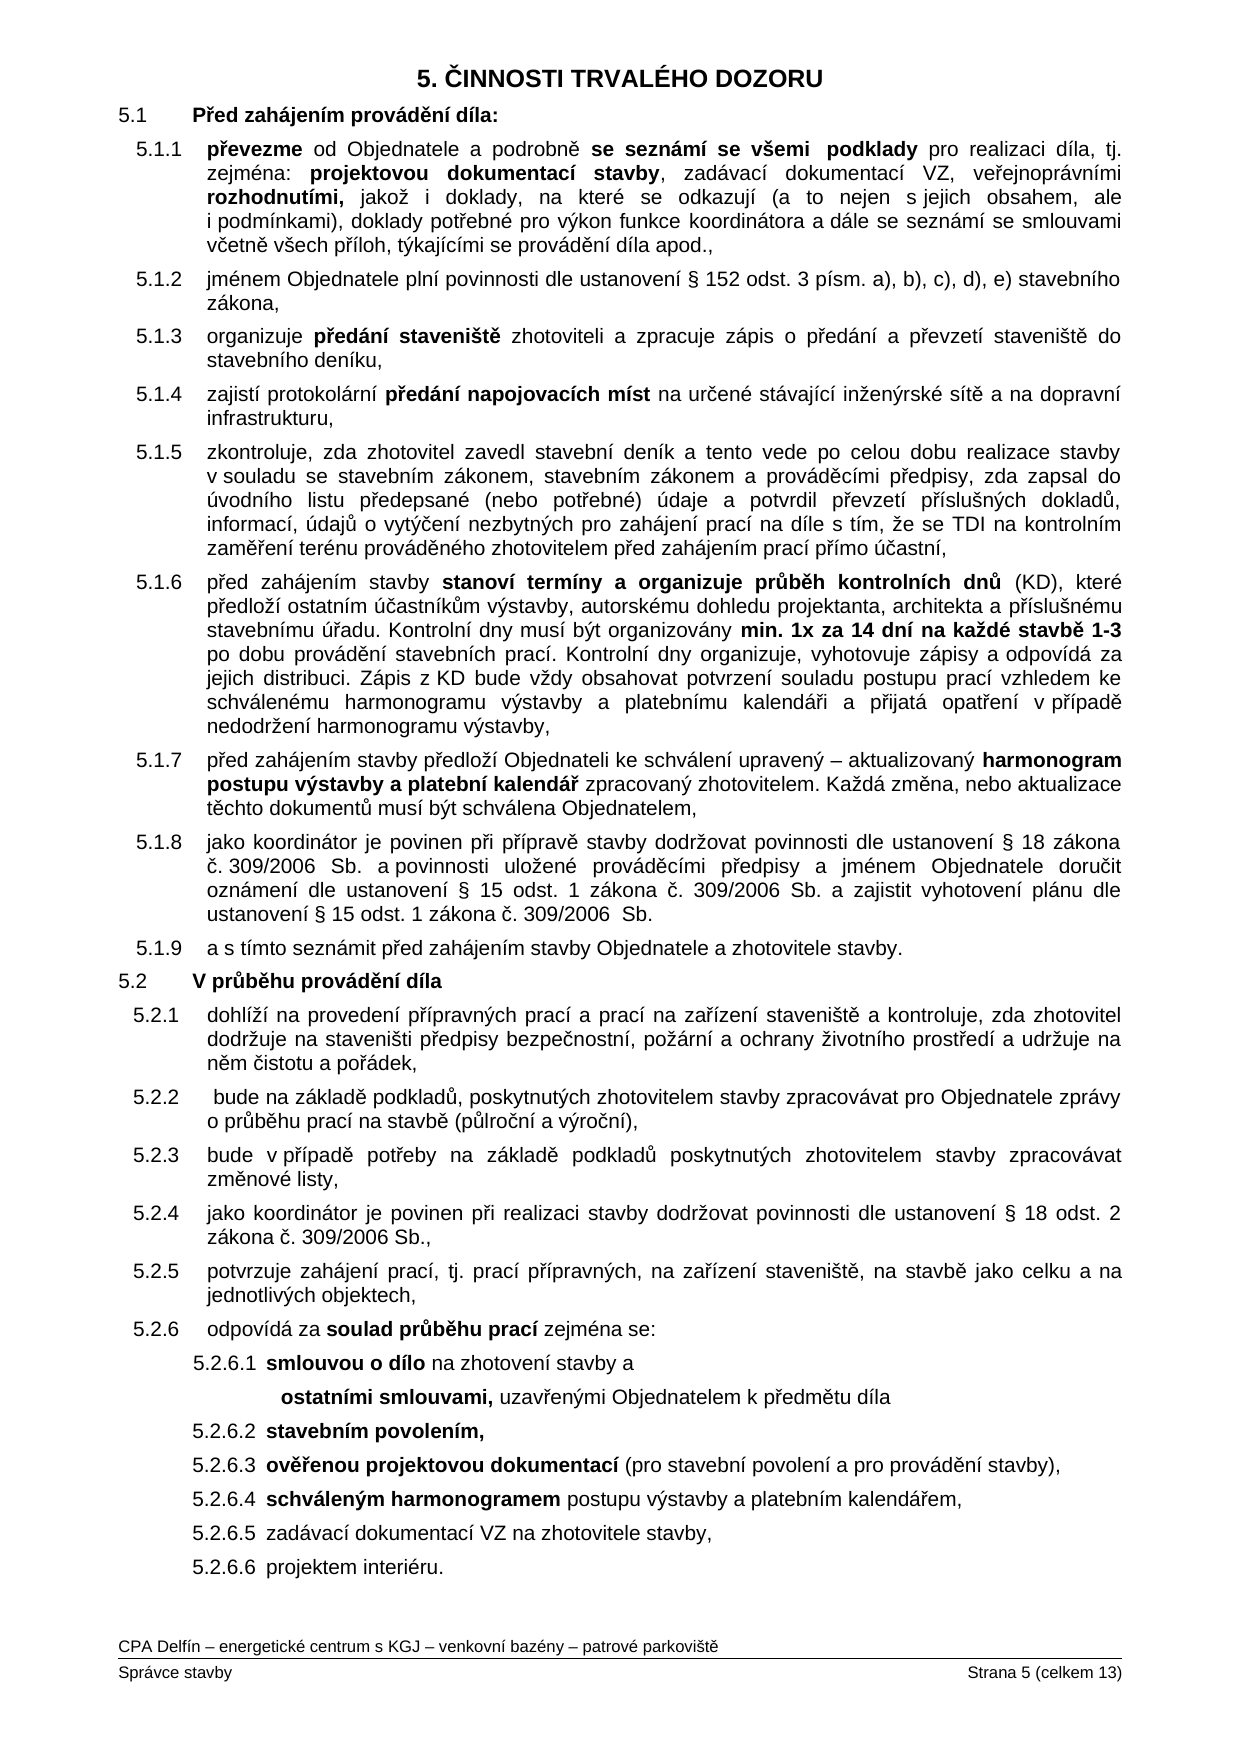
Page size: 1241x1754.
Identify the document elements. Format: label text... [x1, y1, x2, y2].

list dohlíží na provedení přípravných prací a prací na zařízení staveniště a kontroluje, zda zhotovitel dodržuje na staveništi předpisy bezpečnostní, požární a ochrany životního prostředí a udržuje na něm čistotu a pořádek, [133, 1003, 1122, 1075]
text 5.2.6.4 schváleným harmonogramem postupu výstavby a platebním kalendářem, [192, 1487, 1122, 1511]
list zajistí protokolární předání napojovacích míst na určené stávající inženýrské sítě a na dopravní infrastrukturu, [136, 382, 1122, 430]
list před zahájením stavby předloží Objednateli ke schválení upravený – aktualizovaný harmonogram postupu výstavby a platební kalendář zpracovaný zhotovitelem. Každá změna, nebo aktualizace těchto dokumentů musí být schválena Objednatelem, [136, 748, 1122, 819]
text 5.2.6.6 projektem interiéru. [192, 1554, 1122, 1578]
list a s tímto seznámit před zahájením stavby Objednatele a zhotovitele stavby. [136, 935, 1122, 959]
list před zahájením stavby stanoví termíny a organizuje průběh kontrolních dnů (KD), které předloží ostatním účastníkům výstavby, autorskému dohledu projektanta, architekta a příslušnému stavebnímu úřadu. Kontrolní dny musí být organizovány min. 1x za 14 dní na každé stavbě 1-3 po dobu provádění stavebních prací. Kontrolní dny organizuje, vyhotovuje zápisy a odpovídá za jejich distribuci. Zápis z KD bude vždy obsahovat potvrzení souladu postupu prací vzhledem ke schválenému harmonogramu výstavby a platebnímu kalendáři a přijatá opatření v případě nedodržení harmonogramu výstavby, [136, 570, 1122, 738]
text ostatními smlouvami, uzavřenými Objednatelem k předmětu díla [281, 1385, 1122, 1409]
list odpovídá za soulad průběhu prací zejména se: [133, 1317, 1122, 1341]
list jménem Objednatele plní povinnosti dle ustanovení § 152 odst. 3 písm. a), b), c), d), e) stavebního zákona, [136, 266, 1122, 314]
list organizuje předání staveniště zhotoviteli a zpracuje zápis o předání a převzetí staveniště do stavebního deníku, [136, 324, 1122, 372]
text 5.2.6.2 stavebním povolením, [192, 1419, 1122, 1443]
text 5.2.6.1 smlouvou o dílo na zhotovení stavby a [193, 1351, 1122, 1375]
text 5.2.6.5 zadávací dokumentací VZ na zhotovitele stavby, [192, 1521, 1122, 1544]
list jako koordinátor je povinen při přípravě stavby dodržovat povinnosti dle ustanovení § 18 zákona č. 309/2006 Sb. a povinnosti uložené prováděcími předpisy a jménem Objednatele doručit oznámení dle ustanovení § 15 odst. 1 zákona č. 309/2006 Sb. a zajistit vyhotovení plánu dle ustanovení § 15 odst. 1 zákona č. 309/2006 Sb. [136, 829, 1122, 925]
list převezme od Objednatele a podrobně se seznámí se všemi podklady pro realizaci díla, tj. zejména: projektovou dokumentací stavby, zadávací dokumentací VZ, veřejnoprávními rozhodnutími, jakož i doklady, na které se odkazují (a to nejen s jejich obsahem, ale i podmínkami), doklady potřebné pro výkon funkce koordinátora a dále se seznámí se smlouvami včetně všech příloh, týkajícími se provádění díla apod., [136, 137, 1122, 256]
list Před zahájením provádění díla: [118, 103, 1122, 127]
list potvrzuje zahájení prací, tj. prací přípravných, na zařízení staveniště, na stavbě jako celku a na jednotlivých objektech, [133, 1259, 1122, 1307]
list V průběhu provádění díla [118, 969, 1122, 993]
list jako koordinátor je povinen při realizaci stavby dodržovat povinnosti dle ustanovení § 18 odst. 2 zákona č. 309/2006 Sb., [133, 1201, 1122, 1249]
list bude na základě podkladů, poskytnutých zhotovitelem stavby zpracovávat pro Objednatele zprávy o průběhu prací na stavbě (půlroční a výroční), [133, 1085, 1122, 1133]
list bude v případě potřeby na základě podkladů poskytnutých zhotovitelem stavby zpracovávat změnové listy, [133, 1143, 1122, 1191]
text 5. ČINNOSTI TRVALÉHO DOZORU [118, 64, 1122, 93]
text 5.2.6.3 ověřenou projektovou dokumentací (pro stavební povolení a pro provádění stavby), [192, 1453, 1122, 1477]
list zkontroluje, zda zhotovitel zavedl stavební deník a tento vede po celou dobu realizace stavby v souladu se stavebním zákonem, stavebním zákonem a prováděcími předpisy, zda zapsal do úvodního listu předepsané (nebo potřebné) údaje a potvrdil převzetí příslušných dokladů, informací, údajů o vytýčení nezbytných pro zahájení prací na díle s tím, že se TDI na kontrolním zaměření terénu prováděného zhotovitelem před zahájením prací přímo účastní, [136, 440, 1122, 560]
